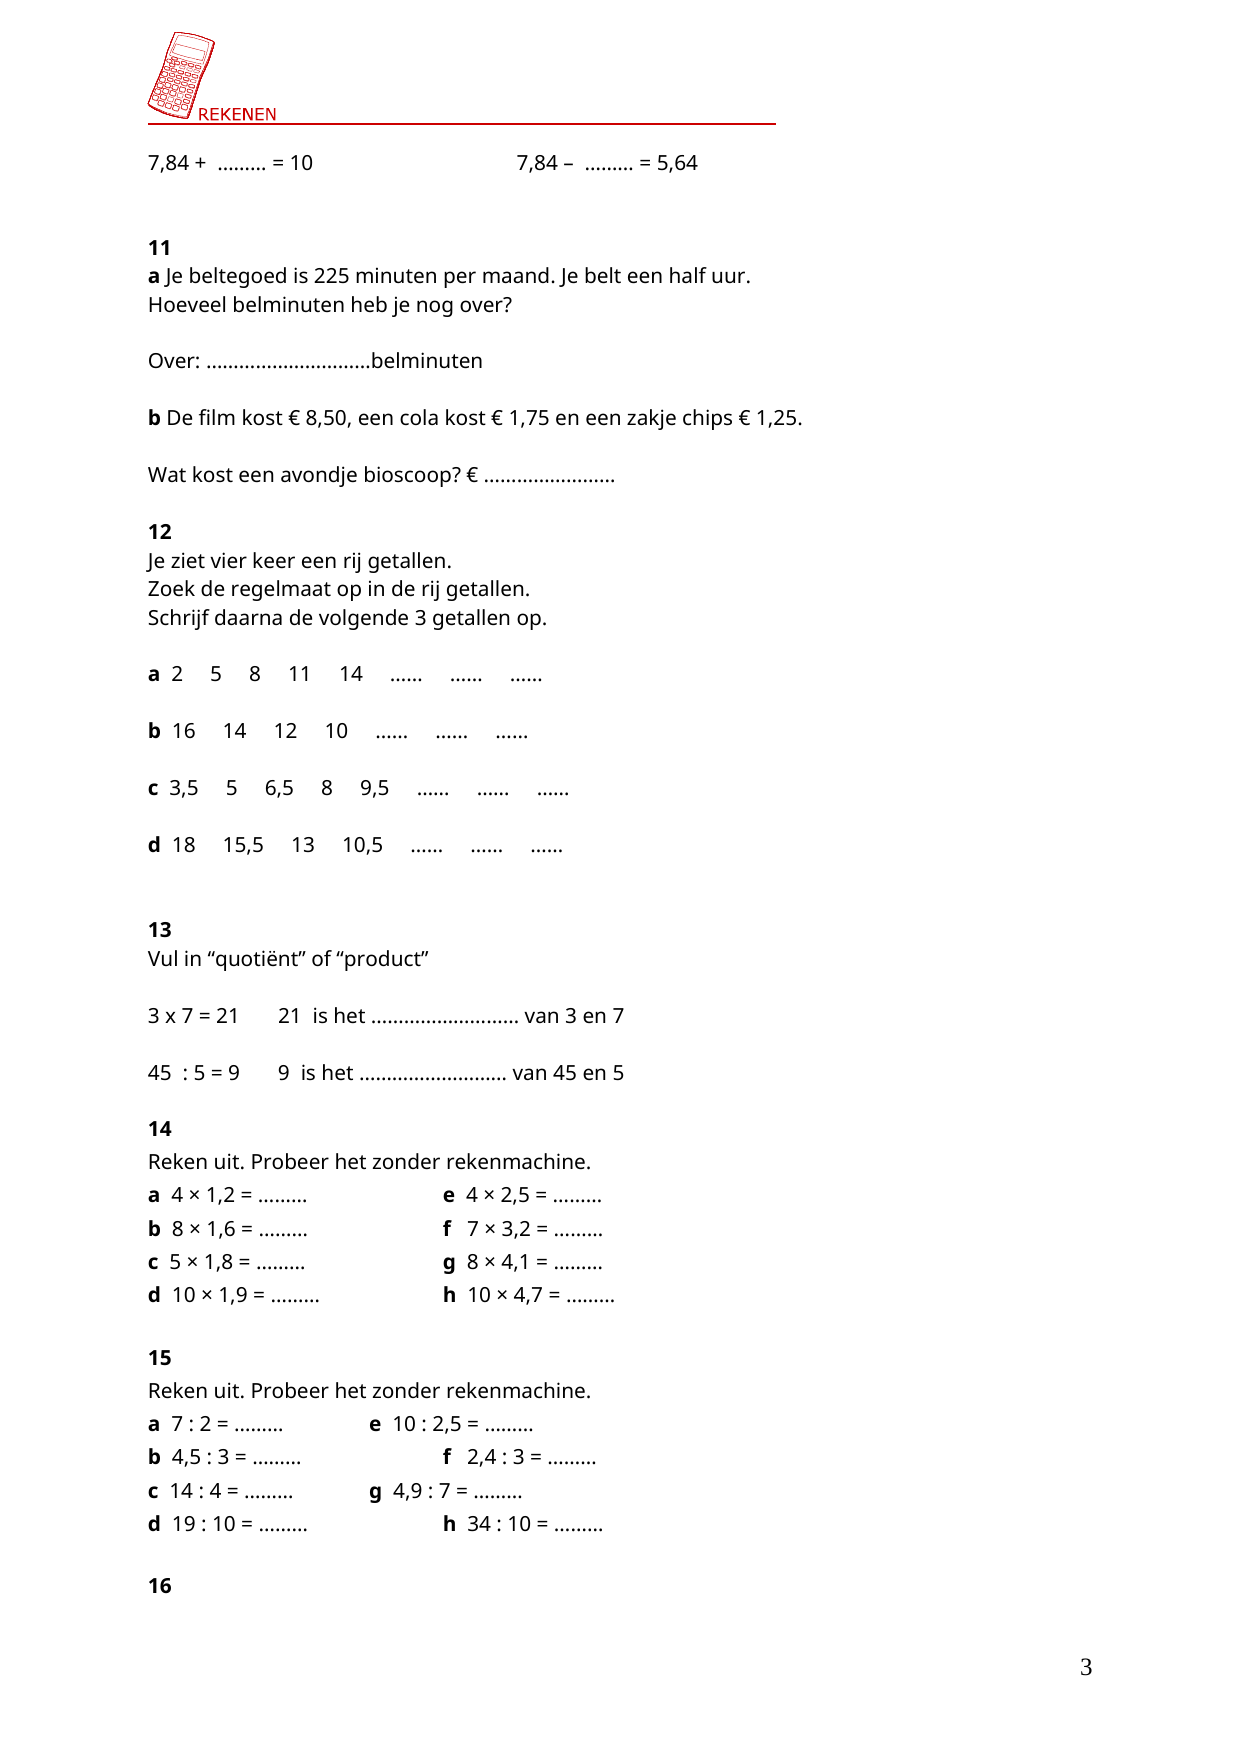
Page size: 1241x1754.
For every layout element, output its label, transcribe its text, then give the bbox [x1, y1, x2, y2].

text 16 [148, 1571, 1093, 1600]
text a 2 5 8 11 14 …… …… …… [148, 659, 1093, 688]
text 11 [148, 233, 1093, 261]
text Je ziet vier keer een rij getallen. [148, 546, 1093, 574]
text b De film kost € 8,50, een cola kost € 1,75 en een zakje chips € 1,25. [148, 403, 1093, 432]
text b 16 14 12 10 …… …… …… [148, 716, 1093, 745]
text d 19 : 10 = ……… h 34 : 10 = ……… [148, 1505, 1093, 1538]
text 13 [148, 915, 1093, 944]
text Hoeveel belminuten heb je nog over? [148, 290, 1093, 318]
text Schrijf daarna de volgende 3 getallen op. [148, 603, 1093, 631]
text b 8 × 1,6 = ……… f 7 × 3,2 = ……… [148, 1209, 1093, 1243]
text b 4,5 : 3 = ……… f 2,4 : 3 = ……… [148, 1438, 1093, 1471]
text c 5 × 1,8 = ……… g 8 × 4,1 = ……… [148, 1243, 1093, 1276]
text 45 : 5 = 9 9 is het ……………………… van 45 en 5 [148, 1058, 1093, 1086]
text a 7 : 2 = ……… e 10 : 2,5 = ……… [148, 1405, 1093, 1438]
text 7,84 + ……… = 10 7,84 – ……… = 5,64 [148, 148, 1093, 176]
text c 3,5 5 6,5 8 9,5 …… …… …… [148, 773, 1093, 802]
text Zoek de regelmaat op in de rij getallen. [148, 574, 1093, 603]
text c 14 : 4 = ……… g 4,9 : 7 = ……… [148, 1471, 1093, 1505]
text a 4 × 1,2 = ……… e 4 × 2,5 = ……… [148, 1176, 1093, 1209]
text 14 [148, 1114, 1093, 1143]
text d 10 × 1,9 = ……… h 10 × 4,7 = ……… [148, 1276, 1093, 1309]
text a Je beltegoed is 225 minuten per maand. Je belt een half uur. [148, 261, 1093, 290]
text 3 x 7 = 21 21 is het ……………………… van 3 en 7 [148, 1001, 1093, 1029]
text Wat kost een avondje bioscoop? € …………………… [148, 460, 1093, 489]
text Over: …………………………belminuten [148, 347, 1093, 375]
text Reken uit. Probeer het zonder rekenmachine. [148, 1371, 1093, 1405]
text Reken uit. Probeer het zonder rekenmachine. [148, 1143, 1093, 1176]
text Vul in “quotiënt” of “product” [148, 944, 1093, 972]
text 15 [148, 1343, 1093, 1371]
text 12 [148, 517, 1093, 546]
text d 18 15,5 13 10,5 …… …… …… [148, 830, 1093, 858]
